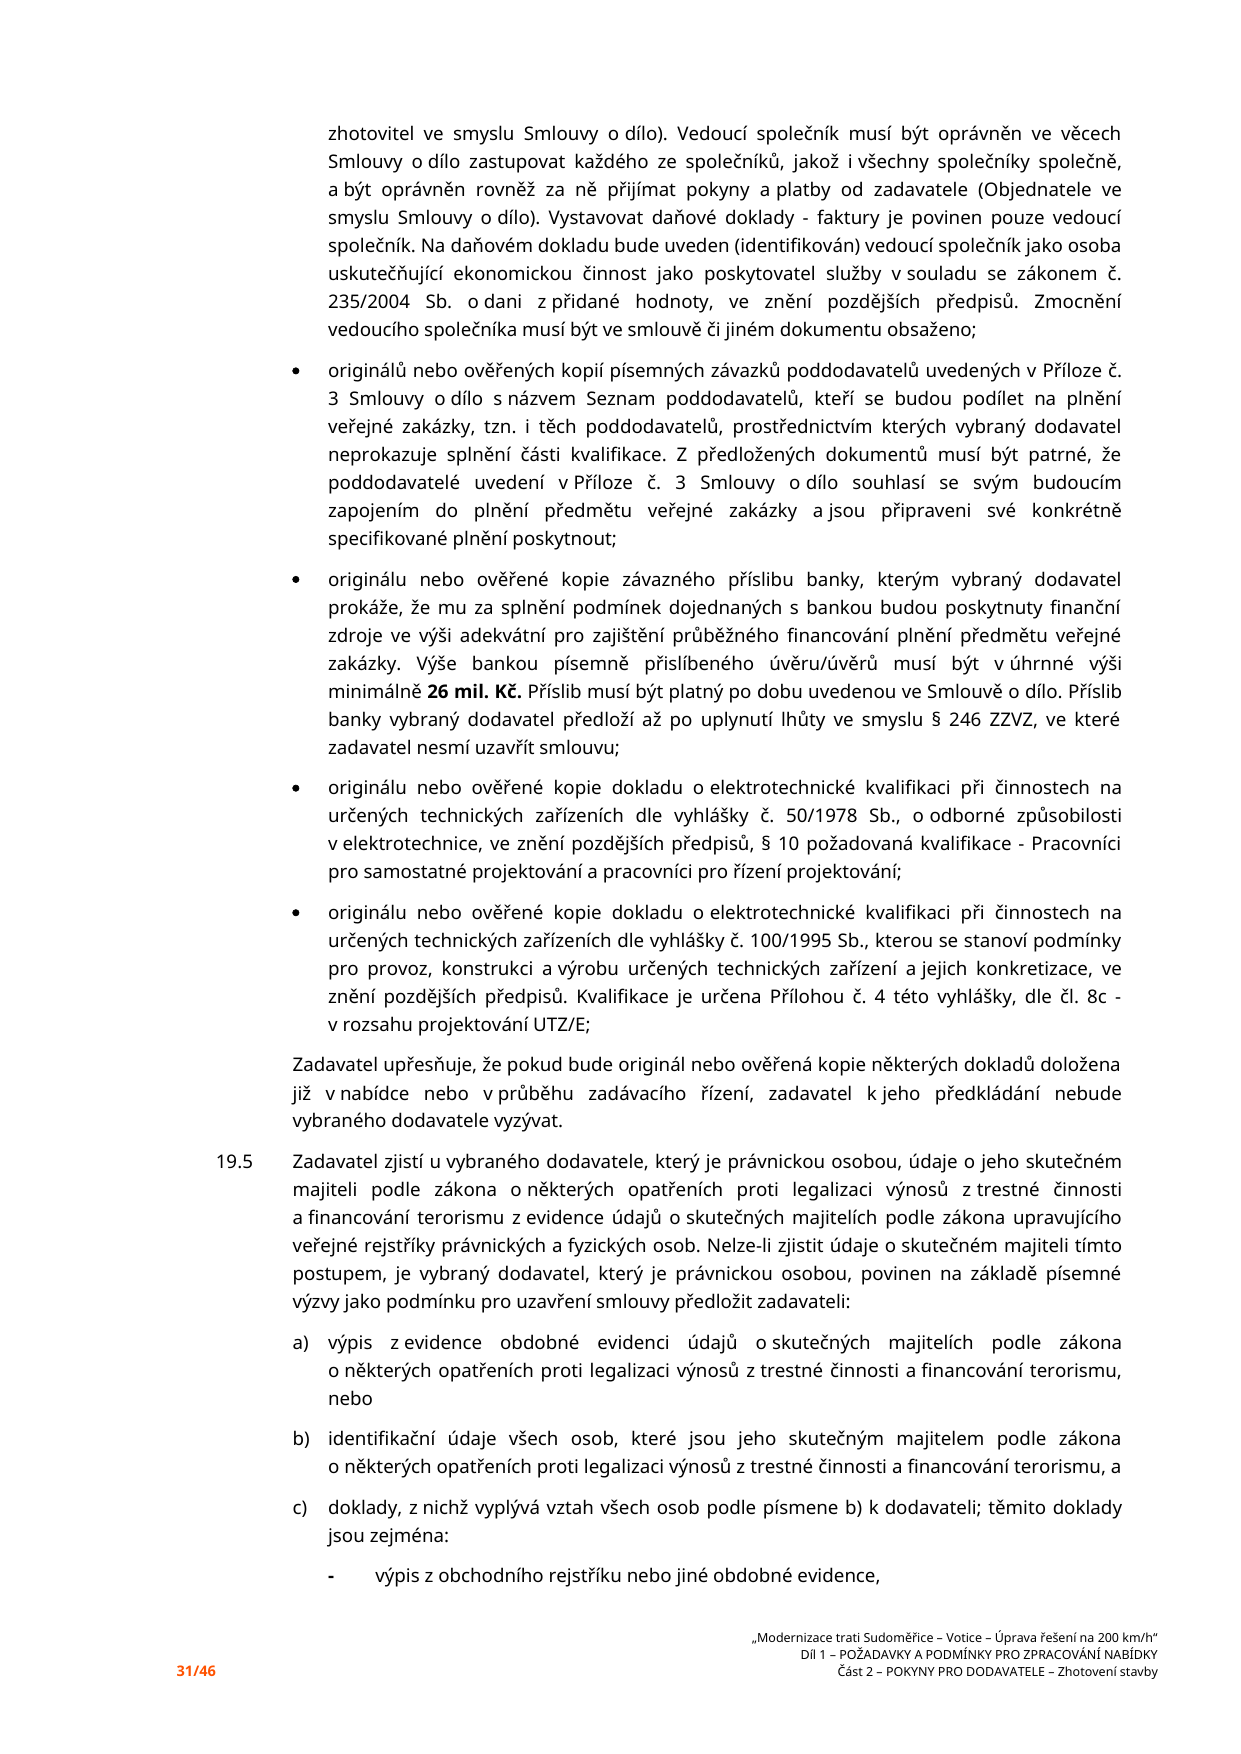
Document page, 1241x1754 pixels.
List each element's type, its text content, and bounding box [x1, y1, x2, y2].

text výpis z obchodního rejstříku nebo jiné obdobné evidence, [328, 1563, 1122, 1588]
text originálu nebo ověřené kopie dokladu o elektrotechnické kvalifikaci při činnostech na určených technických zařízeních dle vyhlášky č. 50/1978 Sb., o odborné způsobilosti v elektrotechnice, ve znění pozdějších předpisů, § 10 požadovaná kvalifikace - Pracovníci pro samostatné projektování a pracovníci pro řízení projektování; [292, 774, 1122, 884]
text Zadavatel upřesňuje, že pokud bude originál nebo ověřená kopie některých dokladů doložena již v nabídce nebo v průběhu zadávacího řízení, zadavatel k jeho předkládání nebude vybraného dodavatele vyzývat. [292, 1052, 1122, 1133]
text Zadavatel zjistí u vybraného dodavatele, který je právnickou osobou, údaje o jeho skutečném majiteli podle zákona o některých opatřeních proti legalizaci výnosů z trestné činnosti a financování terorismu z evidence údajů o skutečných majitelích podle zákona upravujícího veřejné rejstříky právnických a fyzických osob. Nelze-li zjistit údaje o skutečném majiteli tímto postupem, je vybraný dodavatel, který je právnickou osobou, povinen na základě písemné výzvy jako podmínku pro uzavření smlouvy předložit zadavateli: [216, 1148, 1122, 1314]
list výpis z evidence obdobné evidenci údajů o skutečných majitelích podle zákona o některých opatřeních proti legalizaci výnosů z trestné činnosti a financování terorismu, nebo [292, 1329, 1122, 1411]
text originálu nebo ověřené kopie závazného příslibu banky, kterým vybraný dodavatel prokáže, že mu za splnění podmínek dojednaných s bankou budou poskytnuty finanční zdroje ve výši adekvátní pro zajištění průběžného financování plnění předmětu veřejné zakázky. Výše bankou písemně přislíbeného úvěru/úvěrů musí být v úhrnné výši minimálně 26 mil. Kč. Příslib musí být platný po dobu uvedenou ve Smlouvě o dílo. Příslib banky vybraný dodavatel předloží až po uplynutí lhůty ve smyslu § 246 ZZVZ, ve které zadavatel nesmí uzavřít smlouvu; [292, 566, 1122, 759]
text originálů nebo ověřených kopií písemných závazků poddodavatelů uvedených v Příloze č. 3 Smlouvy o dílo s názvem Seznam poddodavatelů, kteří se budou podílet na plnění veřejné zakázky, tzn. i těch poddodavatelů, prostřednictvím kterých vybraný dodavatel neprokazuje splnění části kvalifikace. Z předložených dokumentů musí být patrné, že poddodavatelé uvedení v Příloze č. 3 Smlouvy o dílo souhlasí se svým budoucím zapojením do plnění předmětu veřejné zakázky a jsou připraveni své konkrétně specifikované plnění poskytnout; [292, 357, 1122, 551]
text doklady, z nichž vyplývá vztah všech osob podle písmene b) k dodavateli; těmito doklady jsou zejména: [292, 1494, 1122, 1548]
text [292, 121, 1122, 342]
text identifikační údaje všech osob, které jsou jeho skutečným majitelem podle zákona o některých opatřeních proti legalizaci výnosů z trestné činnosti a financování terorismu, a [292, 1426, 1122, 1479]
text originálu nebo ověřené kopie dokladu o elektrotechnické kvalifikaci při činnostech na určených technických zařízeních dle vyhlášky č. 100/1995 Sb., kterou se stanoví podmínky pro provoz, konstrukci a výrobu určených technických zařízení a jejich konkretizace, ve znění pozdějších předpisů. Kvalifikace je určena Přílohou č. 4 této vyhlášky, dle čl. 8c - v rozsahu projektování UTZ/E; [292, 899, 1122, 1037]
